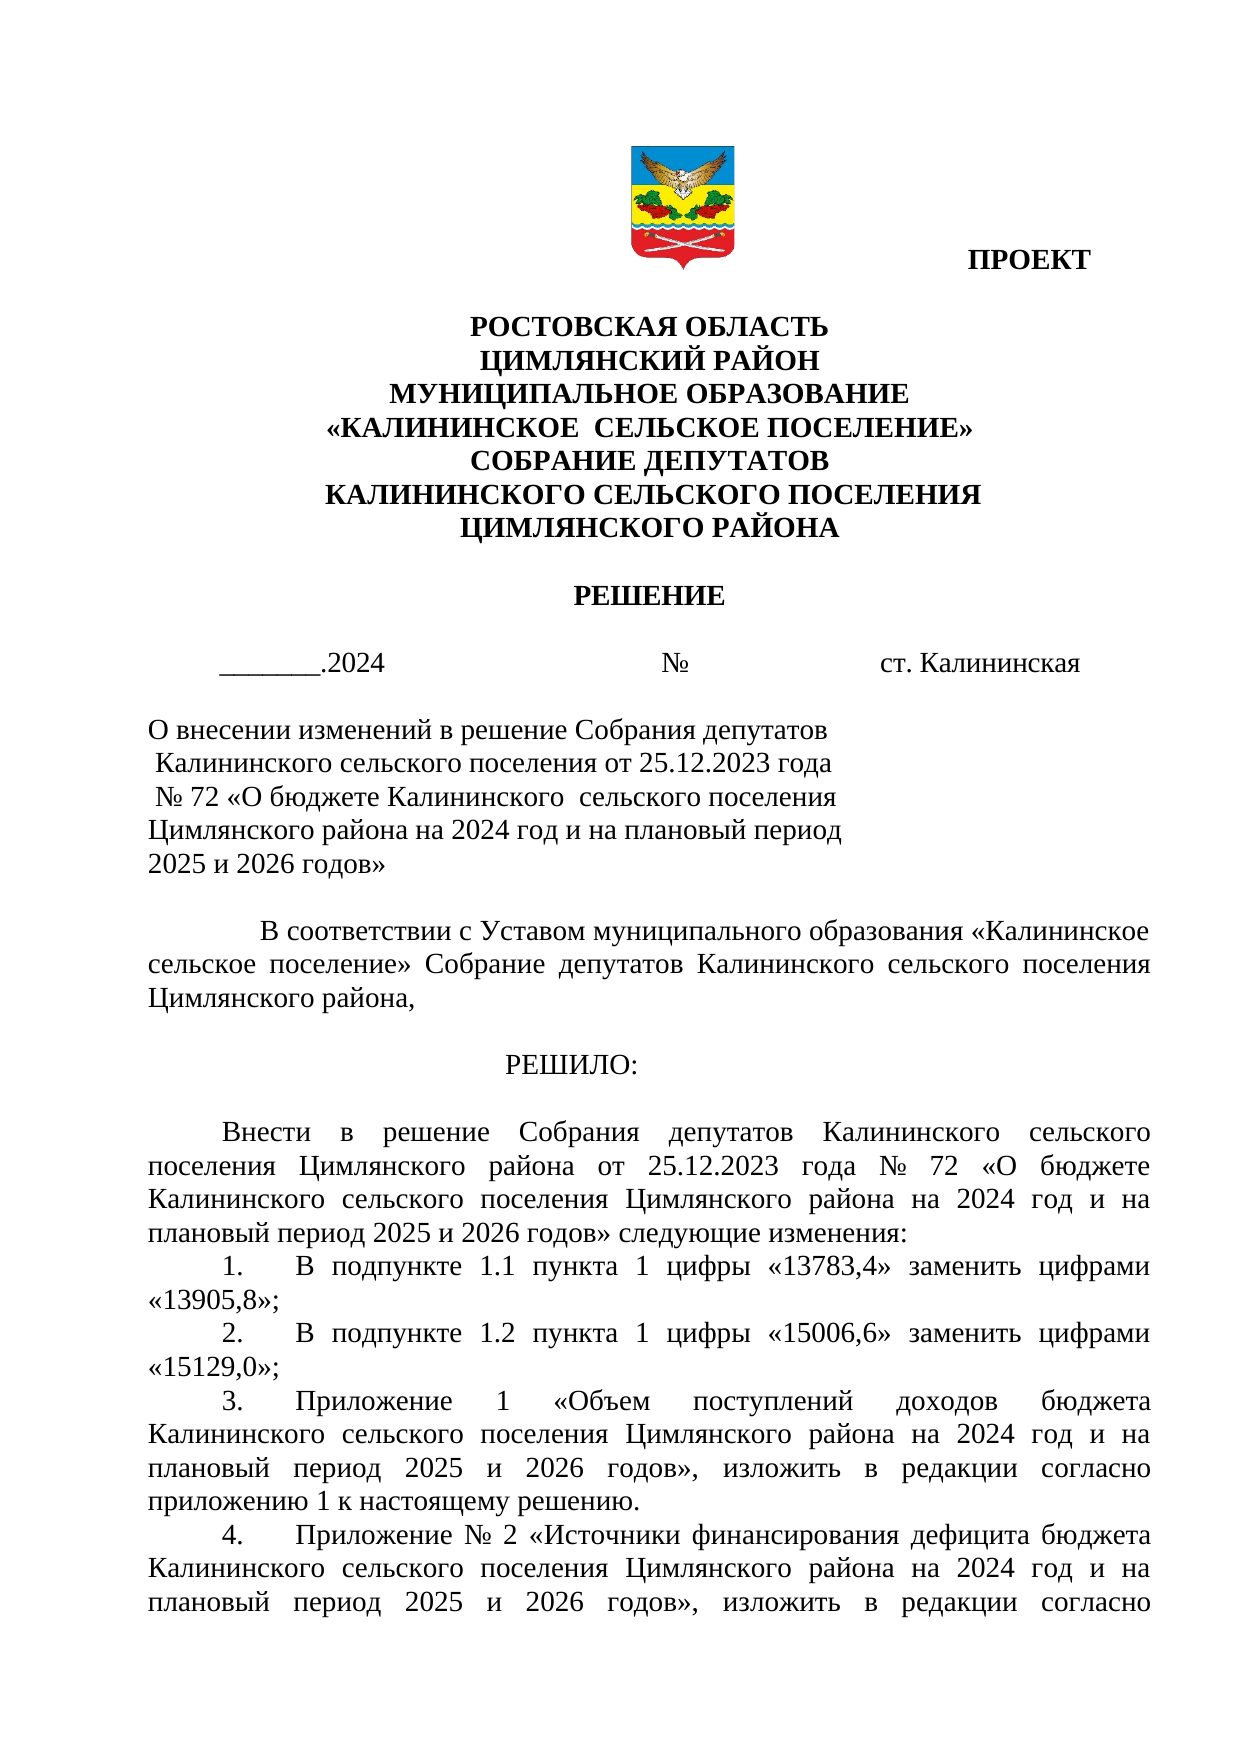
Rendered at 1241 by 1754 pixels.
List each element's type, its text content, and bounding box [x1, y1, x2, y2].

text СОБРАНИЕ ДЕПУТАТОВ [148, 443, 1152, 477]
text ЦИМЛЯНСКИЙ РАЙОН [148, 343, 1152, 376]
list В подпункте 1.1 пункта 1 цифры «13783,4» заменить цифрами «13905,8»; [148, 1248, 1152, 1316]
text В соответствии с Уставом муниципального образования «Калининское сельское поселение» Собрание депутатов Калининского сельского поселения Цимлянского района, [148, 913, 1152, 1014]
list В подпункте 1.2 пункта 1 цифры «15006,6» заменить цифрами «15129,0»; [148, 1316, 1152, 1383]
text КАЛИНИНСКОГО СЕЛЬСКОГО ПОСЕЛЕНИЯ [148, 477, 1152, 511]
text РЕШИЛО: [148, 1047, 1152, 1081]
text _______.2024 № ст. Калининская [148, 645, 1152, 678]
text «КАЛИНИНСКОЕ СЕЛЬСКОЕ ПОСЕЛЕНИЕ» [148, 410, 1152, 443]
text ЦИМЛЯНСКОГО РАЙОНА [148, 511, 1152, 544]
text РОСТОВСКАЯ ОБЛАСТЬ [148, 309, 1152, 343]
picture [631, 146, 735, 270]
list Приложение 1 «Объем поступлений доходов бюджета Калининского сельского поселения Цимлянского района на 2024 год и на плановый период 2025 и 2026 годов», изложить в редакции согласно приложению 1 к настоящему решению. [148, 1383, 1152, 1517]
text РЕШЕНИЕ [148, 578, 1152, 611]
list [148, 1517, 1152, 1617]
text МУНИЦИПАЛЬНОЕ ОБРАЗОВАНИЕ [148, 376, 1152, 410]
table_header О внесении изменений в решение Собрания депутатов Калининского сельского поселения от 25.12.2023 года № 72 «О бюджете Калининского сельского поселения Цимлянского района на 2024 год и на плановый период 2025 и 2026 годов» [136, 712, 896, 879]
text Внести в решение Собрания депутатов Калининского сельского поселения Цимлянского района от 25.12.2023 года № 72 «О бюджете Калининского сельского поселения Цимлянского района на 2024 год и на плановый период 2025 и 2026 годов» следующие изменения: [148, 1114, 1152, 1248]
text ПРОЕКТ [148, 146, 1152, 276]
